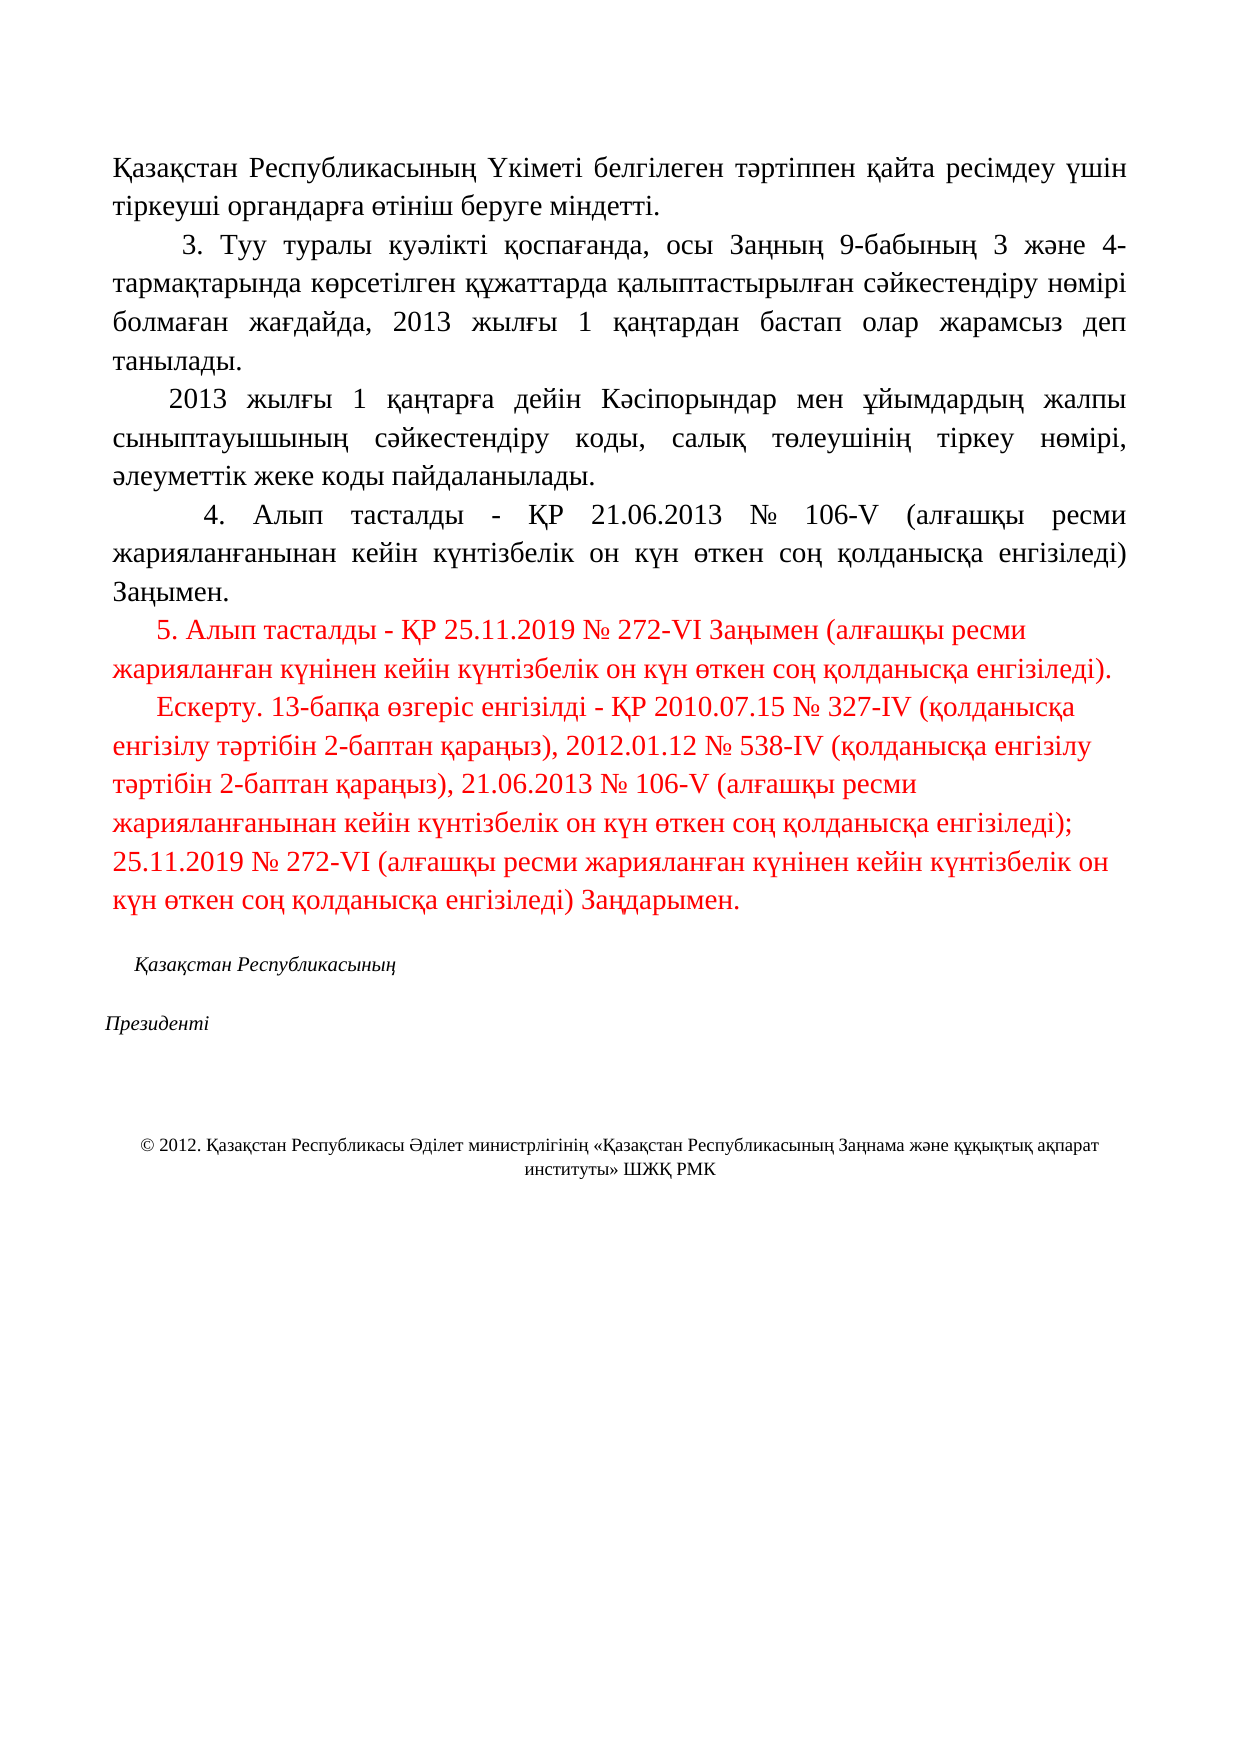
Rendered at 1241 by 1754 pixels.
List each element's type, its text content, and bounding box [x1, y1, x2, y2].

text 3. Туу туралы куәлiктi қоспағанда, осы Заңның 9-бабының 3 және 4-тармақтарында көрсетiлген құжаттарда қалыптастырылған сәйкестендiру нөмiрi болмаған жағдайда, 2013 жылғы 1 қаңтардан бастап олар жарамсыз деп танылады. [112, 227, 1128, 376]
text 2013 жылғы 1 қаңтарға дейін Кәсiпорындар мен ұйымдардың жалпы сыныптауышының сәйкестендiру коды, салық төлеушiнiң тiркеу нөмiрi, әлеуметтiк жеке коды пайдаланылады. [112, 381, 1128, 492]
table_header Қазақстан Республикасының Президентi [101, 950, 1240, 1043]
text © 2012. Қазақстан Республикасы Әділет министрлігінің «Қазақстан Республикасының Заңнама және құқықтық ақпарат институты» ШЖҚ РМК [112, 1133, 1128, 1180]
text 5. Алып тасталды - ҚР 25.11.2019 № 272-VI Заңымен (алғашқы ресми жарияланған күнінен кейін күнтізбелік он күн өткен соң қолданысқа енгізіледі). Ескерту. 13-бапқа өзгеріс енгізілді - ҚР 2010.07.15 № 327-IV (қолданысқа енгізілу тәртібін 2-баптан қараңыз), 2012.01.12 № 538-IV (қолданысқа енгізілу тәртібін 2-баптан қараңыз), 21.06.2013 № 106-V (алғашқы ресми жарияланғанынан кейін күнтізбелік он күн өткен соң қолданысқа енгізіледі); 25.11.2019 № 272-VI (алғашқы ресми жарияланған күнінен кейін күнтізбелік он күн өткен соң қолданысқа енгізіледі) Заңдарымен. [112, 612, 1128, 946]
text 4. Алып тасталды - ҚР 21.06.2013 № 106-V (алғашқы ресми жарияланғанынан кейін күнтізбелік он күн өткен соң қолданысқа енгізіледі) Заңымен. [112, 497, 1128, 607]
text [112, 150, 1128, 222]
